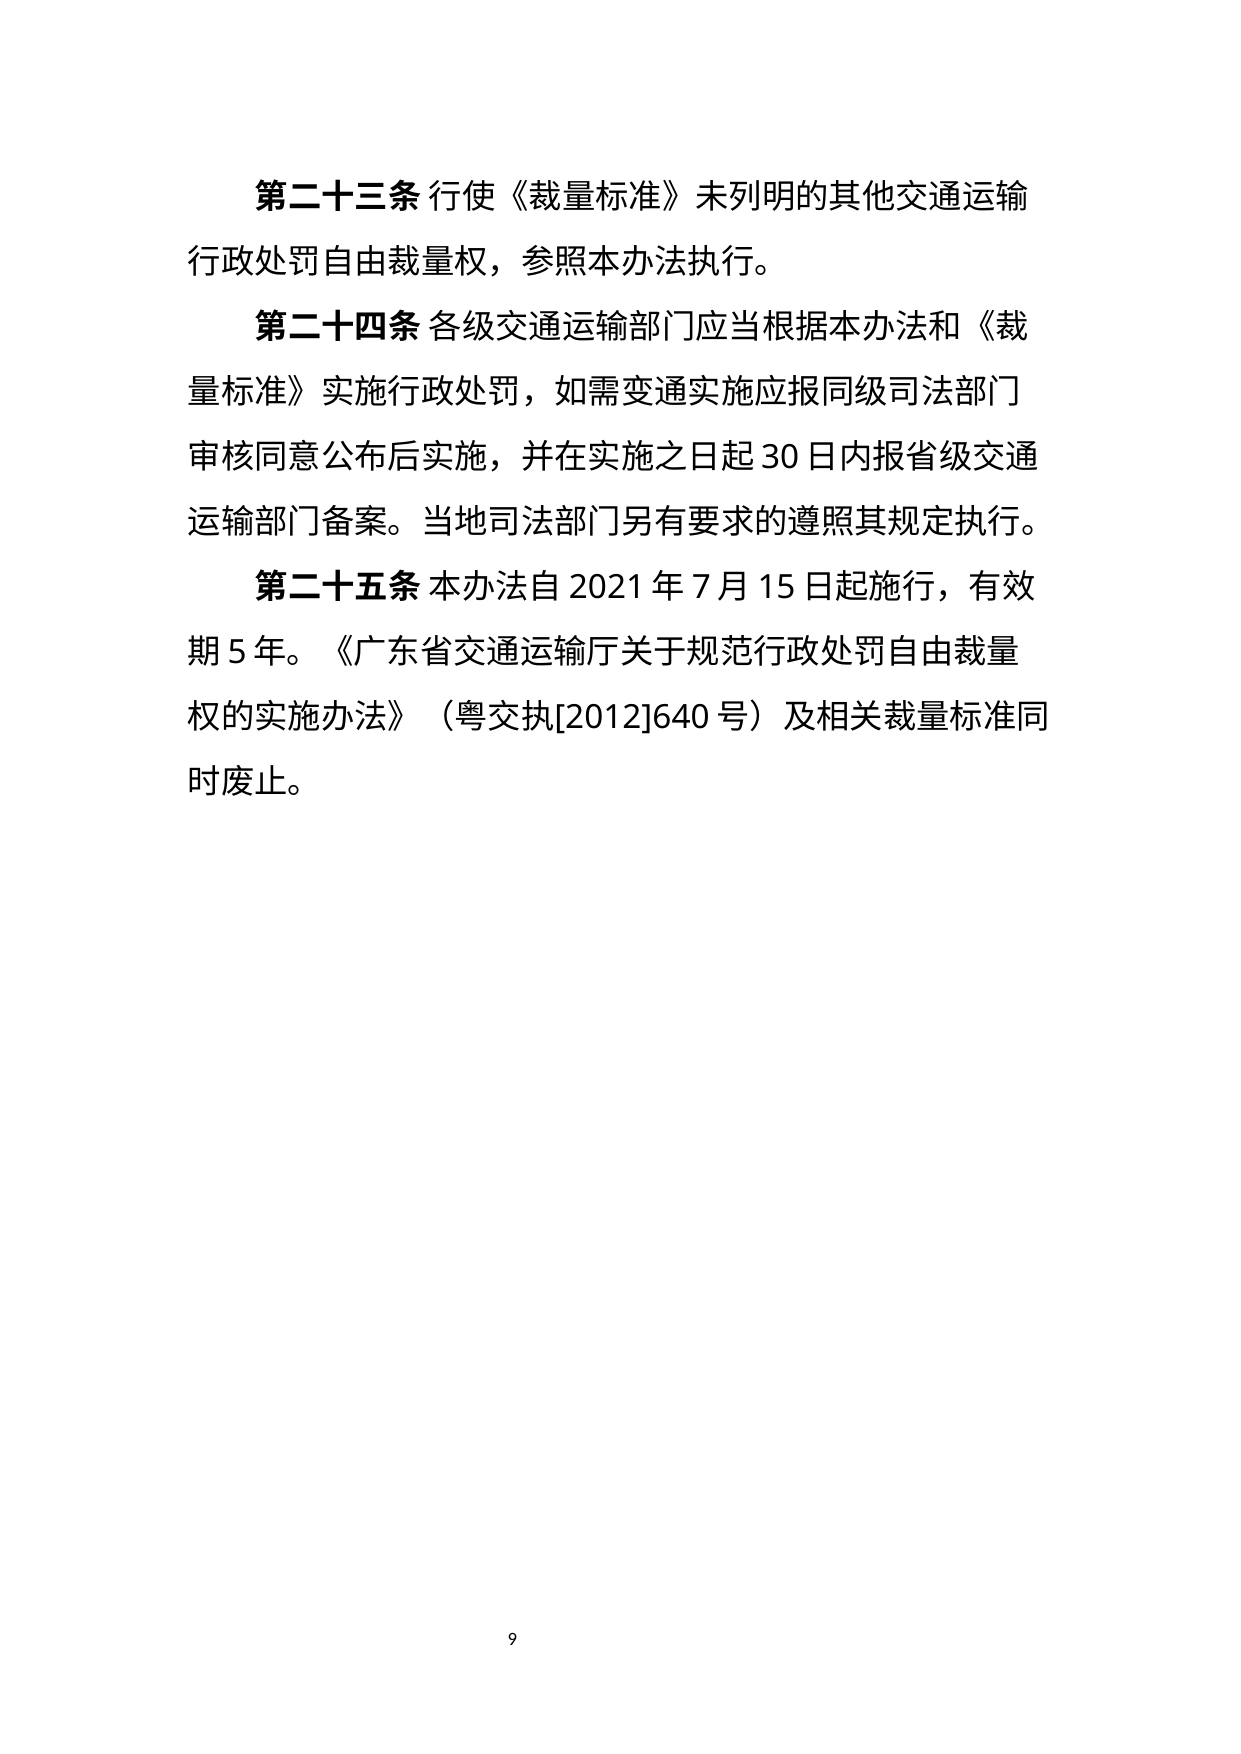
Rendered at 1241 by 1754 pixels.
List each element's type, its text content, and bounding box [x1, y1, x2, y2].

text 第二十五条 本办法自2021年7月15日起施行，有效期5年。《广东省交通运输厅关于规范行政处罚自由裁量权的实施办法》（粤交执[2012]640号）及相关裁量标准同时废止。 [187, 552, 1053, 812]
text 第二十三条 行使《裁量标准》未列明的其他交通运输行政处罚自由裁量权，参照本办法执行。 [187, 162, 1053, 292]
text 第二十四条 各级交通运输部门应当根据本办法和《裁量标准》实施行政处罚，如需变通实施应报同级司法部门审核同意公布后实施，并在实施之日起30日内报省级交通运输部门备案。当地司法部门另有要求的遵照其规定执行。 [187, 292, 1053, 552]
